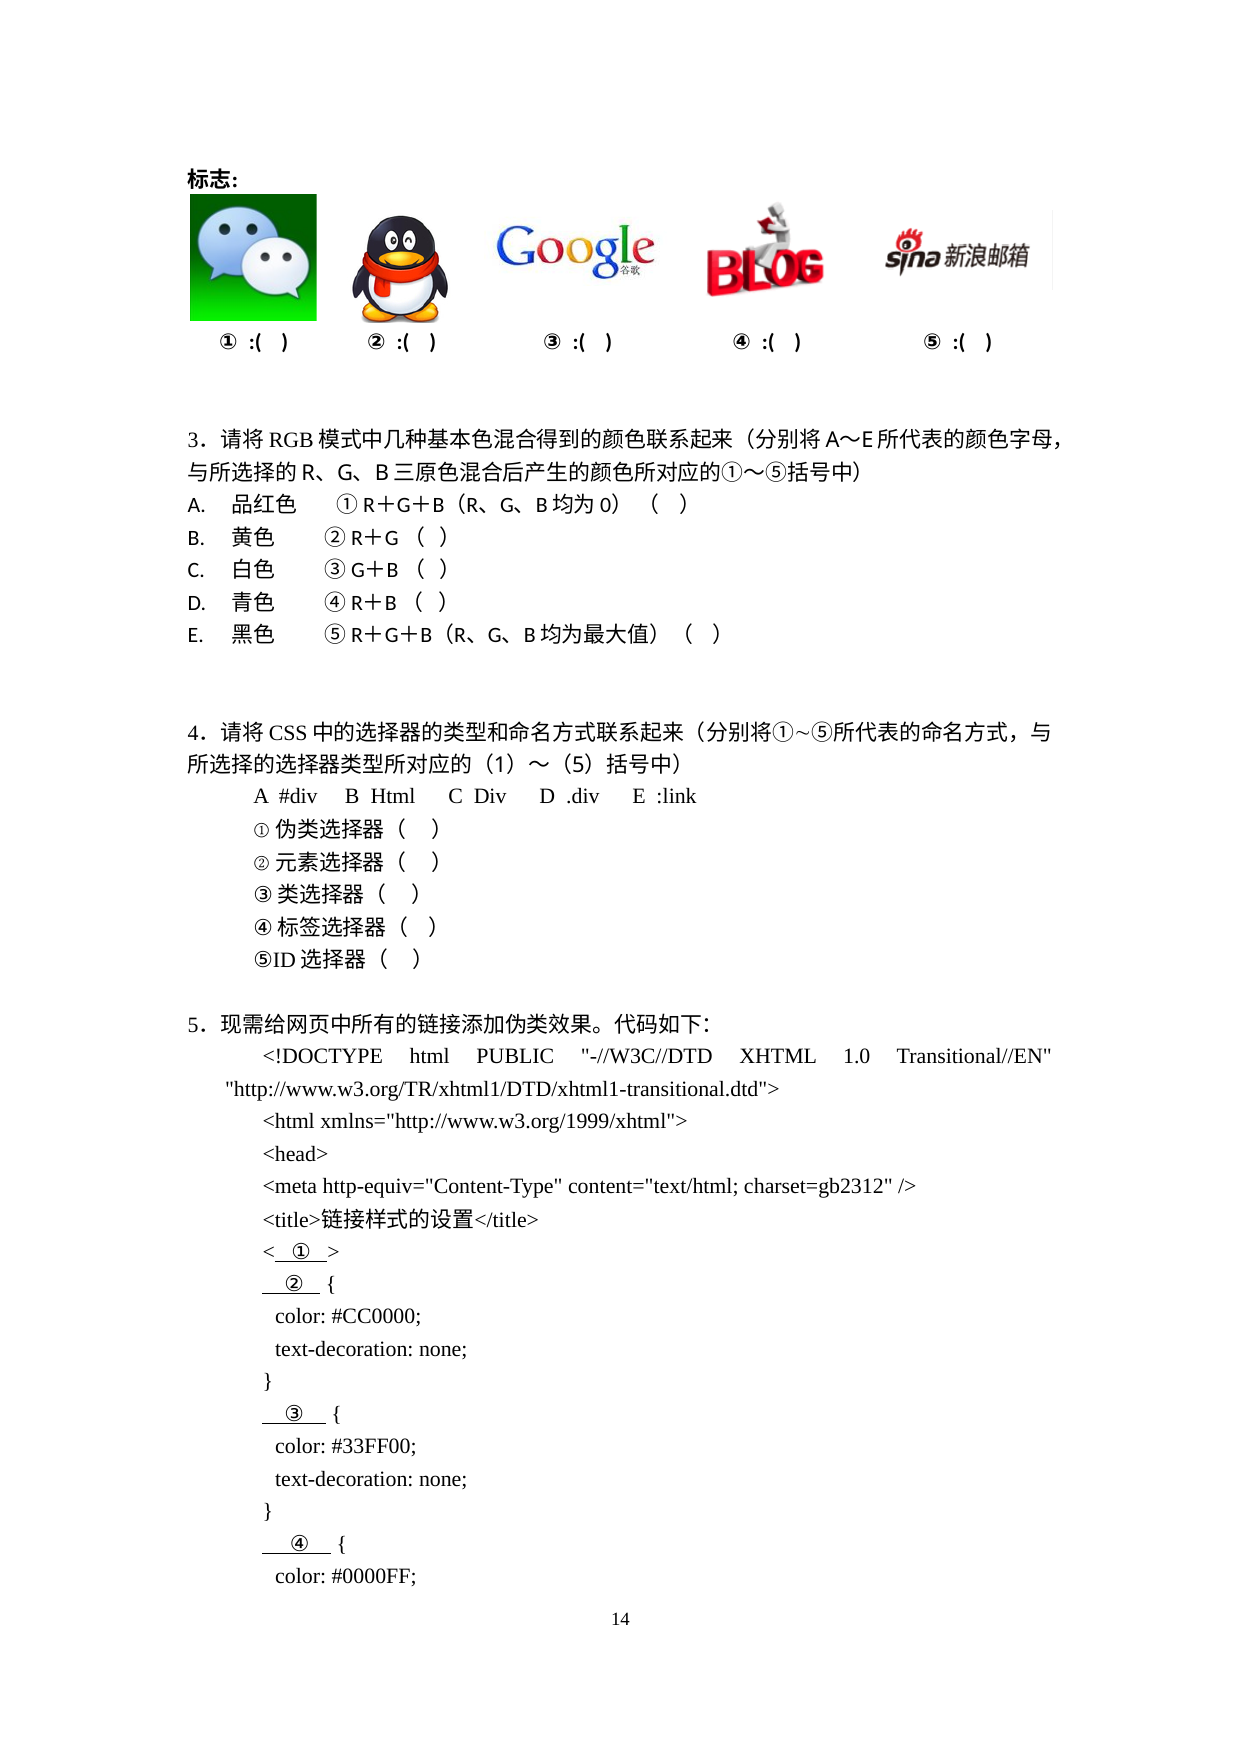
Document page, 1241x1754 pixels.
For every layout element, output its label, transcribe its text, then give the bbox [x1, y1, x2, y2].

text < ① > [225, 1234, 1053, 1267]
text ① 伪类选择器（ ） [187, 812, 1053, 844]
list 白色 ③ G＋B （ ） [187, 552, 1053, 584]
picture [346, 194, 457, 323]
table_cell :( ) [176, 325, 331, 357]
list 青色 ④ R＋B （ ） [187, 584, 1053, 617]
table_cell :( ) [472, 325, 682, 357]
text <html xmlns="http://www.w3.org/1999/xhtml"> [225, 1104, 1053, 1137]
picture [190, 194, 317, 321]
text ② { [225, 1267, 1053, 1299]
text <title>链接样式的设置</title> [225, 1202, 1053, 1234]
text 5．现需给网页中所有的链接添加伪类效果。代码如下： [187, 1007, 1053, 1039]
table_header [331, 195, 472, 324]
table_cell :( ) [331, 325, 472, 357]
text <!DOCTYPE html PUBLIC "-//W3C//DTD XHTML 1.0 Transitional//EN" "http://www.w3.org/TR/xhtml1/DTD/xhtml1-transitional.dtd"> [225, 1039, 1053, 1104]
text } [225, 1364, 1053, 1397]
text ② 元素选择器（ ） [187, 844, 1053, 877]
text ④标签选择器（ ） [187, 909, 1053, 942]
text <meta http-equiv="Content-Type" content="text/html; charset=gb2312" /> [225, 1169, 1053, 1202]
table_header [176, 195, 331, 324]
text ③ { [225, 1397, 1053, 1429]
table_header [683, 195, 851, 324]
table_cell :( ) [851, 325, 1064, 357]
table_header [472, 195, 682, 324]
text <head> [225, 1137, 1053, 1169]
picture [694, 194, 839, 303]
table_header [851, 195, 1064, 324]
text ⑤ID选择器（ ） [187, 942, 1053, 974]
text A #div B Html C Div D .div E :link [187, 779, 1053, 812]
text text-decoration: none; [225, 1462, 1053, 1494]
list 黑色 ⑤ R＋G＋B（R、G、B均为最大值）（ ） [187, 617, 1053, 649]
text 标志: [187, 162, 1053, 194]
text color: #CC0000; [225, 1299, 1053, 1332]
picture [483, 210, 671, 286]
list 黄色 ② R＋G （ ） [187, 519, 1053, 552]
text text-decoration: none; [225, 1332, 1053, 1364]
list 品红色 ① R＋G＋B（R、G、B均为0） （ ） [187, 487, 1053, 519]
picture [862, 210, 1053, 293]
text } [225, 1494, 1053, 1527]
text 4．请将CSS中的选择器的类型和命名方式联系起来（分别将①⑤所代表的命名方式，与所选择的选择器类型所对应的（1）～（5）括号中） [187, 714, 1053, 779]
text color: #0000FF; [225, 1559, 1053, 1592]
text color: #33FF00; [225, 1429, 1053, 1462]
table_cell :( ) [683, 325, 851, 357]
text ④ { [225, 1527, 1053, 1559]
text 3．请将RGB模式中几种基本色混合得到的颜色联系起来（分别将A～E所代表的颜色字母，与所选择的R、G、B三原色混合后产生的颜色所对应的①～⑤括号中） [187, 422, 1053, 487]
text ③类选择器（ ） [187, 877, 1053, 909]
